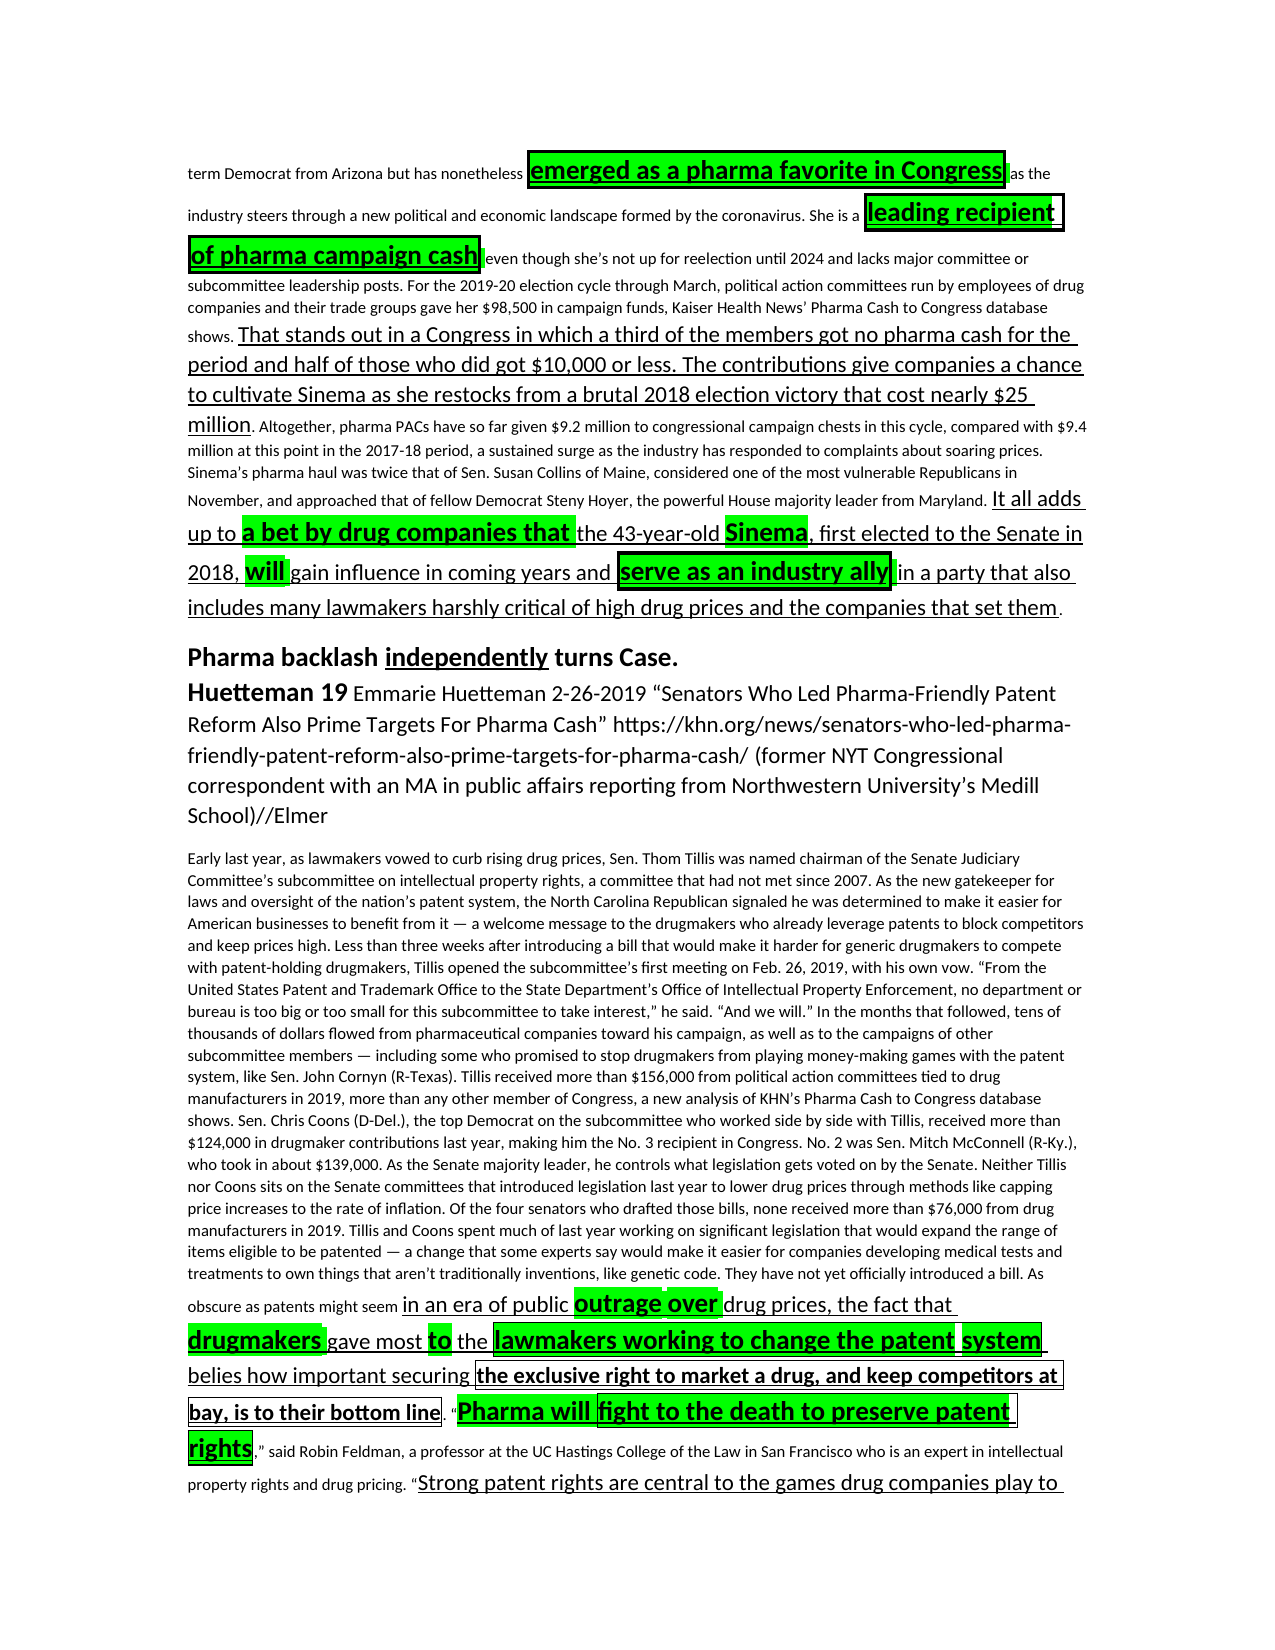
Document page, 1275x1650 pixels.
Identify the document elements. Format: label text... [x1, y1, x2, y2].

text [187, 150, 1087, 621]
text Huetteman 19 Emmarie Huetteman 2-26-2019 “Senators Who Led Pharma-Friendly Patent Reform Also Prime Targets For Pharma Cash” https://khn.org/news/senators-who-led-pharma-friendly-patent-reform-also-prime-targets-for-pharma-cash/ (former NYT Congressional correspondent with an MA in public affairs reporting from Northwestern University’s Medill School)//Elmer [187, 675, 1087, 829]
subtitle Pharma backlash independently turns Case. [187, 640, 1087, 673]
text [187, 848, 1087, 1496]
